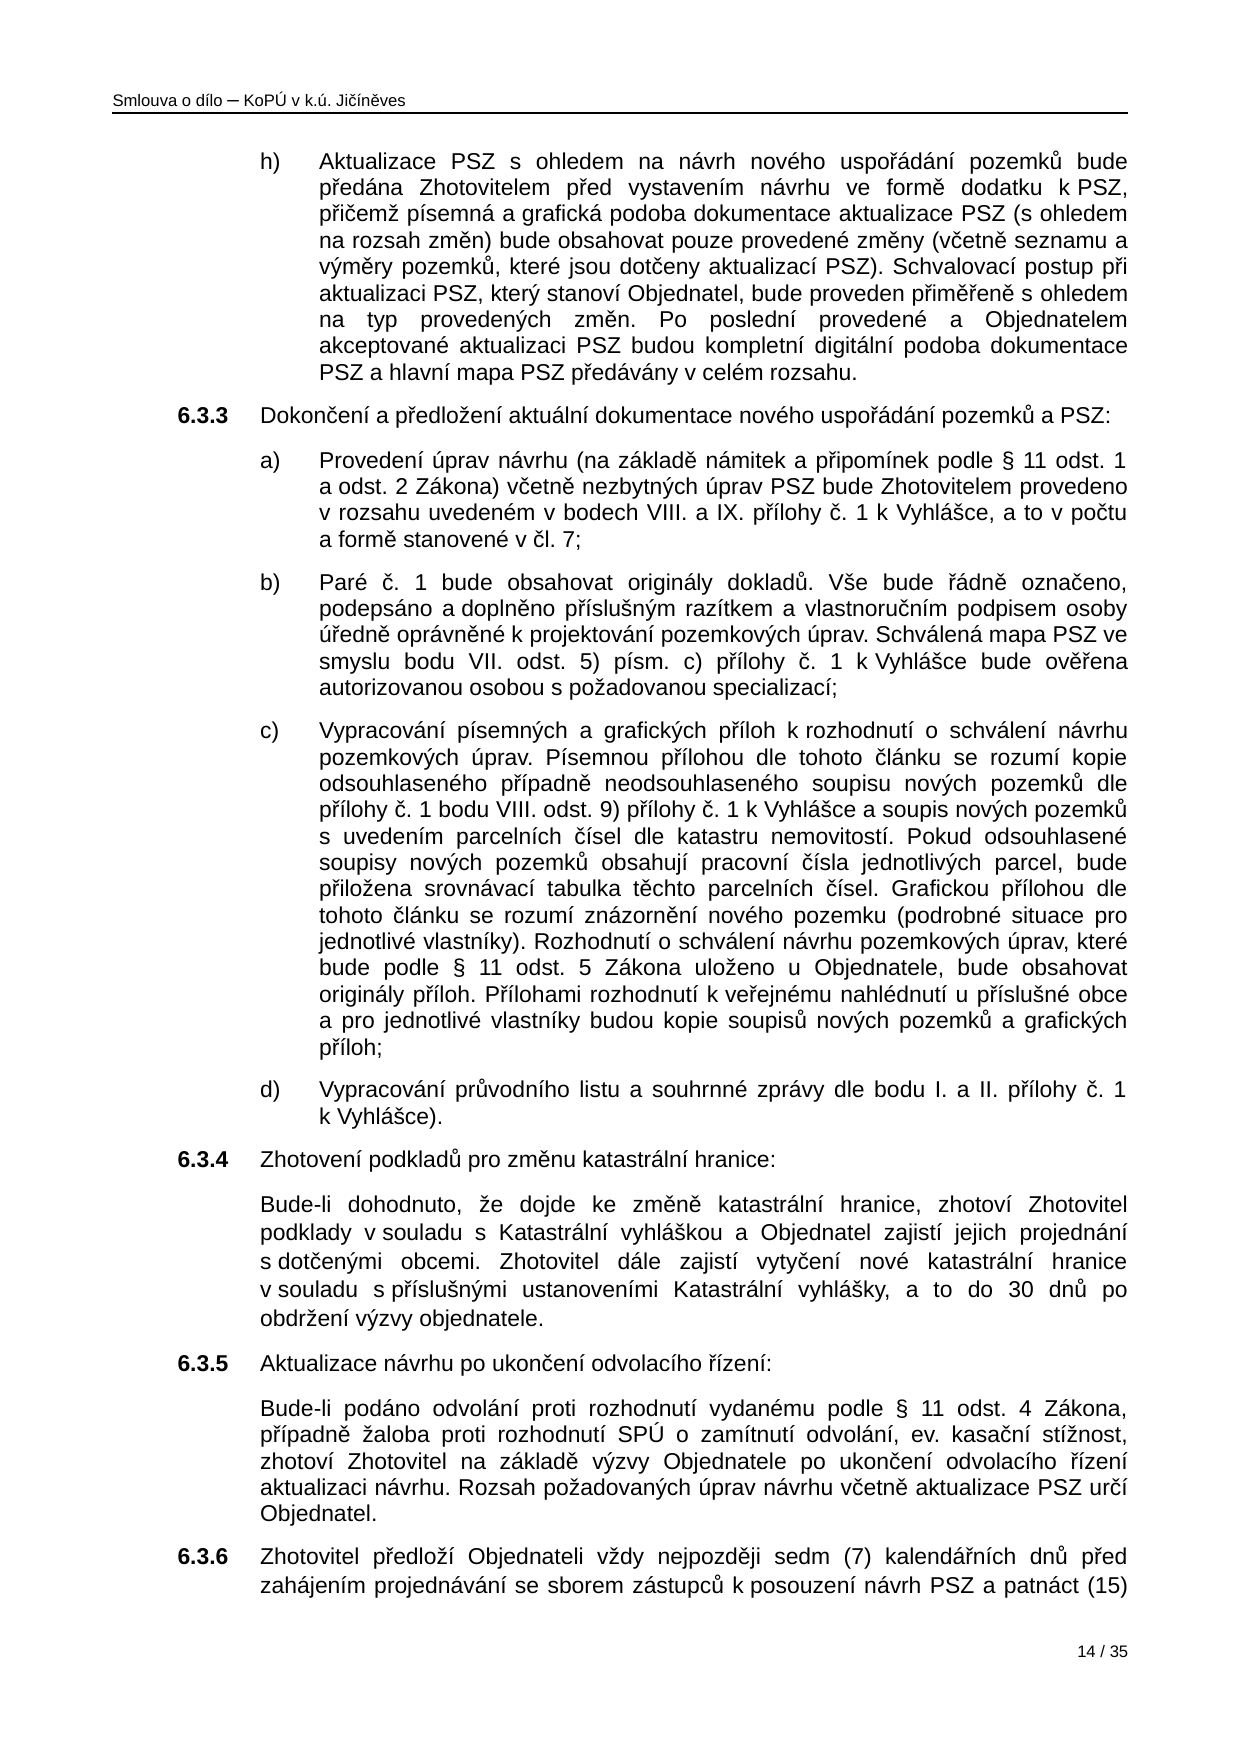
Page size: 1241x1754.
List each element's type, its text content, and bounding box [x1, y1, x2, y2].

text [177, 1543, 1128, 1598]
text Dokončení a předložení aktuální dokumentace nového uspořádání pozemků a PSZ: [177, 402, 1128, 428]
list Bude-li podáno odvolání proti rozhodnutí vydanému podle § 11 odst. 4 Zákona, případně žaloba proti rozhodnutí SPÚ o zamítnutí odvolání, ev. kasační stížnost, zhotoví Zhotovitel na základě výzvy Objednatele po ukončení odvolacího řízení aktualizaci návrhu. Rozsah požadovaných úprav návrhu včetně aktualizace PSZ určí Objednatel. [260, 1395, 1128, 1527]
text Aktualizace návrhu po ukončení odvolacího řízení: [177, 1350, 1128, 1376]
list Bude-li dohodnuto, že dojde ke změně katastrální hranice, zhotoví Zhotovitel podklady v souladu s Katastrální vyhláškou a Objednatel zajistí jejich projednání s dotčenými obcemi. Zhotovitel dále zajistí vytyčení nové katastrální hranice v souladu s příslušnými ustanoveními Katastrální vyhlášky, a to do 30 dnů po obdržení výzvy objednatele. [260, 1191, 1128, 1331]
list Vypracování písemných a grafických příloh k rozhodnutí o schválení návrhu pozemkových úprav. Písemnou přílohou dle tohoto článku se rozumí kopie odsouhlaseného případně neodsouhlaseného soupisu nových pozemků dle přílohy č. 1 bodu VIII. odst. 9) přílohy č. 1 k Vyhlášce a soupis nových pozemků s uvedením parcelních čísel dle katastru nemovitostí. Pokud odsouhlasené soupisy nových pozemků obsahují pracovní čísla jednotlivých parcel, bude přiložena srovnávací tabulka těchto parcelních čísel. Grafickou přílohou dle tohoto článku se rozumí znázornění nového pozemku (podrobné situace pro jednotlivé vlastníky). Rozhodnutí o schválení návrhu pozemkových úprav, které bude podle § 11 odst. 5 Zákona uloženo u Objednatele, bude obsahovat originály příloh. Přílohami rozhodnutí k veřejnému nahlédnutí u příslušné obce a pro jednotlivé vlastníky budou kopie soupisů nových pozemků a grafických příloh; [260, 717, 1128, 1060]
text Zhotovení podkladů pro změnu katastrální hranice: [177, 1146, 1128, 1172]
list Paré č. 1 bude obsahovat originály dokladů. Vše bude řádně označeno, podepsáno a doplněno příslušným razítkem a vlastnoručním podpisem osoby úředně oprávněné k projektování pozemkových úprav. Schválená mapa PSZ ve smyslu bodu VII. odst. 5) písm. c) přílohy č. 1 k Vyhlášce bude ověřena autorizovanou osobou s požadovanou specializací; [260, 569, 1128, 701]
list Aktualizace PSZ s ohledem na návrh nového uspořádání pozemků bude předána Zhotovitelem před vystavením návrhu ve formě dodatku k PSZ, přičemž písemná a grafická podoba dokumentace aktualizace PSZ (s ohledem na rozsah změn) bude obsahovat pouze provedené změny (včetně seznamu a výměry pozemků, které jsou dotčeny aktualizací PSZ). Schvalovací postup při aktualizaci PSZ, který stanoví Objednatel, bude proveden přiměřeně s ohledem na typ provedených změn. Po poslední provedené a Objednatelem akceptované aktualizaci PSZ budou kompletní digitální podoba dokumentace PSZ a hlavní mapa PSZ předávány v celém rozsahu. [260, 148, 1128, 385]
list Vypracování průvodního listu a souhrnné zprávy dle bodu I. a II. přílohy č. 1 k Vyhlášce). [260, 1076, 1128, 1129]
list Provedení úprav návrhu (na základě námitek a připomínek podle § 11 odst. 1 a odst. 2 Zákona) včetně nezbytných úprav PSZ bude Zhotovitelem provedeno v rozsahu uvedeném v bodech VIII. a IX. přílohy č. 1 k Vyhlášce, a to v počtu a formě stanovené v čl. 7; [260, 447, 1128, 552]
